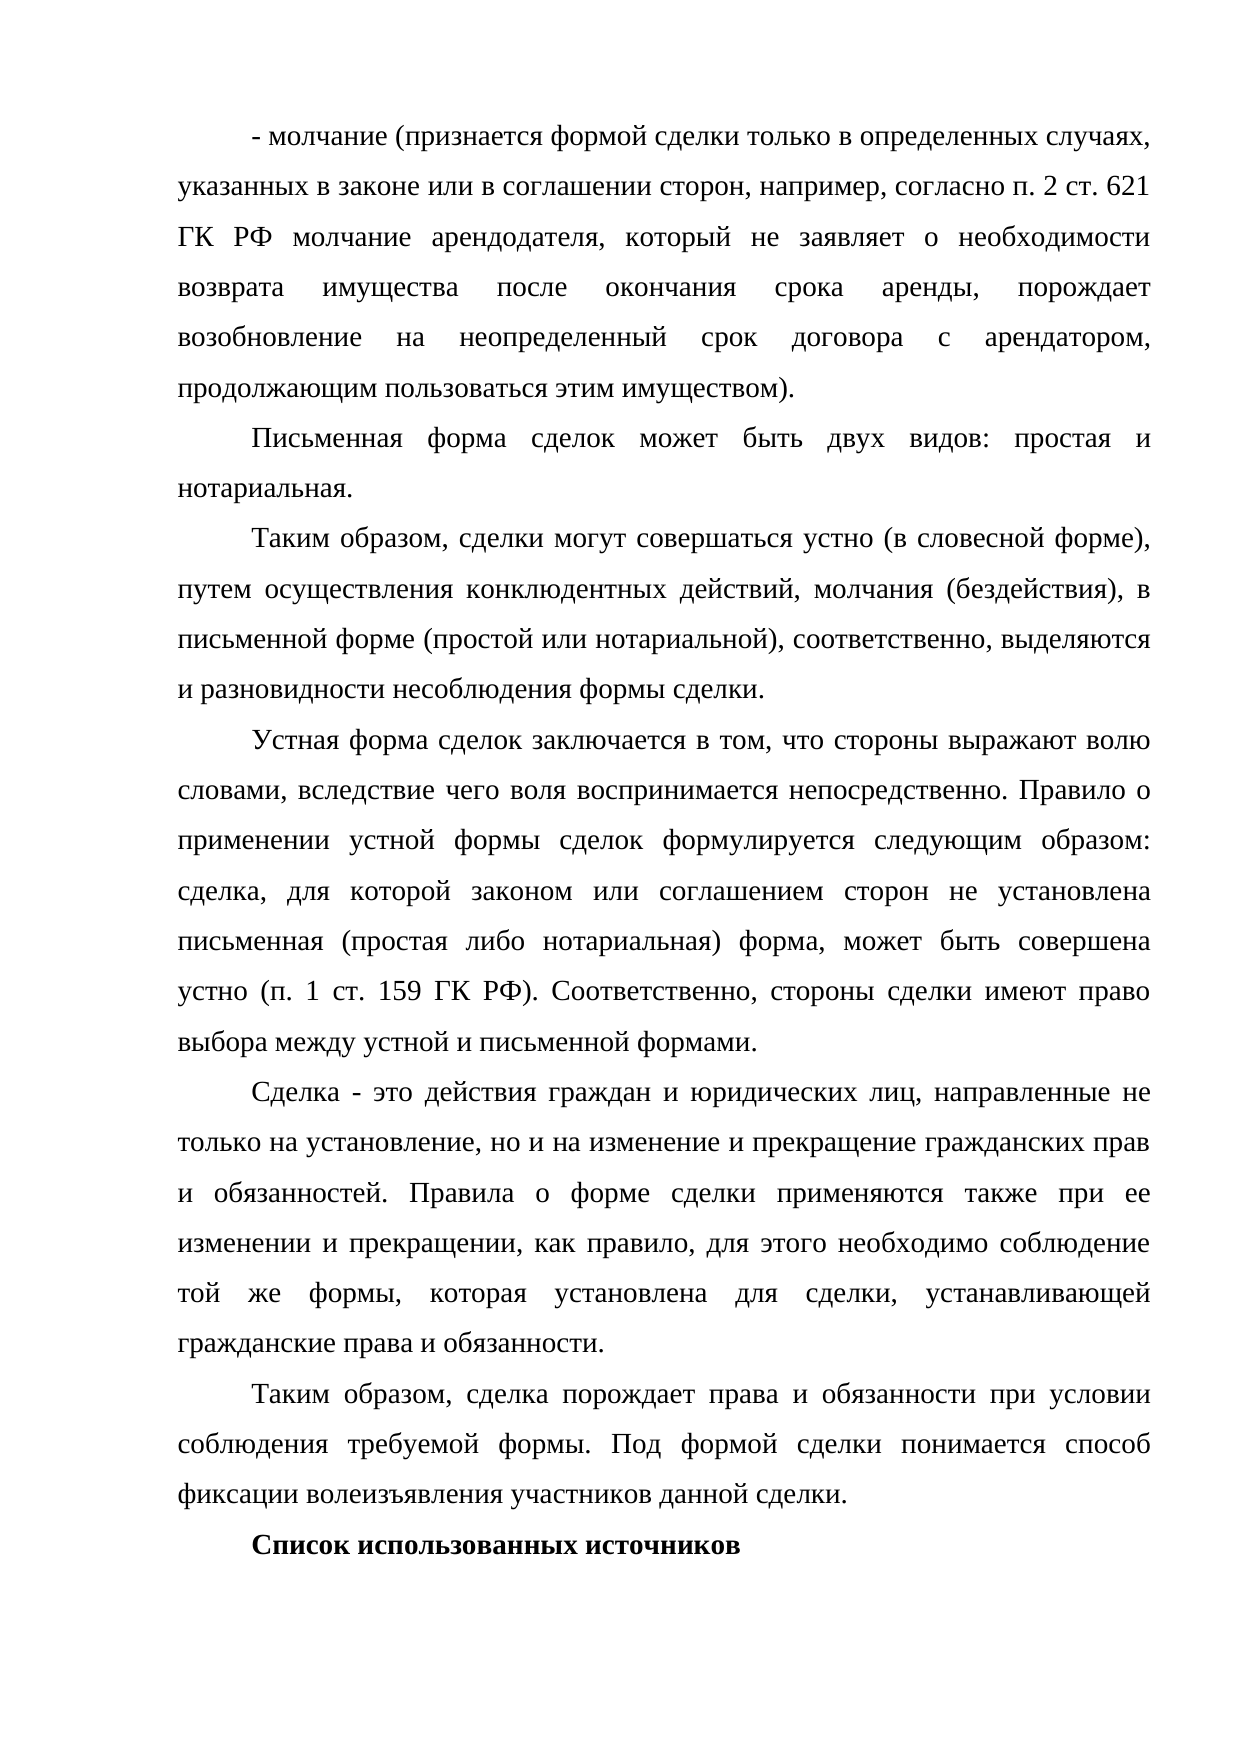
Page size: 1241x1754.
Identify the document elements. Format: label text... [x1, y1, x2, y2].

text - молчание (признается формой сделки только в определенных случаях, указанных в законе или в соглашении сторон, например, согласно п. 2 ст. 621 ГК РФ молчание арендодателя, который не заявляет о необходимости возврата имущества после окончания срока аренды, порождает возобновление на неопределенный срок договора с арендатором, продолжающим пользоваться этим имуществом). [177, 118, 1152, 403]
text Таким образом, сделки могут совершаться устно (в словесной форме), путем осуществления конклюдентных действий, молчания (бездействия), в письменной форме (простой или нотариальной), соответственно, выделяются и разновидности несоблюдения формы сделки. [177, 521, 1152, 705]
text Сделка - это действия граждан и юридических лиц, направленные не только на установление, но и на изменение и прекращение гражданских прав и обязанностей. Правила о форме сделки применяются также при ее изменении и прекращении, как правило, для этого необходимо соблюдение той же формы, которая установлена для сделки, устанавливающей гражданские права и обязанности. [177, 1074, 1152, 1359]
text Письменная форма сделок может быть двух видов: простая и нотариальная. [177, 420, 1152, 504]
text Устная форма сделок заключается в том, что стороны выражают волю словами, вследствие чего воля воспринимается непосредственно. Правило о применении устной формы сделок формулируется следующим образом: сделка, для которой законом или соглашением сторон не установлена письменная (простая либо нотариальная) форма, может быть совершена устно (п. 1 ст. 159 ГК РФ). Соответственно, стороны сделки имеют право выбора между устной и письменной формами. [177, 722, 1152, 1057]
text Таким образом, сделка порождает права и обязанности при условии соблюдения требуемой формы. Под формой сделки понимается способ фиксации волеизъявления участников данной сделки. [177, 1376, 1152, 1510]
text Список использованных источников [177, 1527, 1152, 1560]
